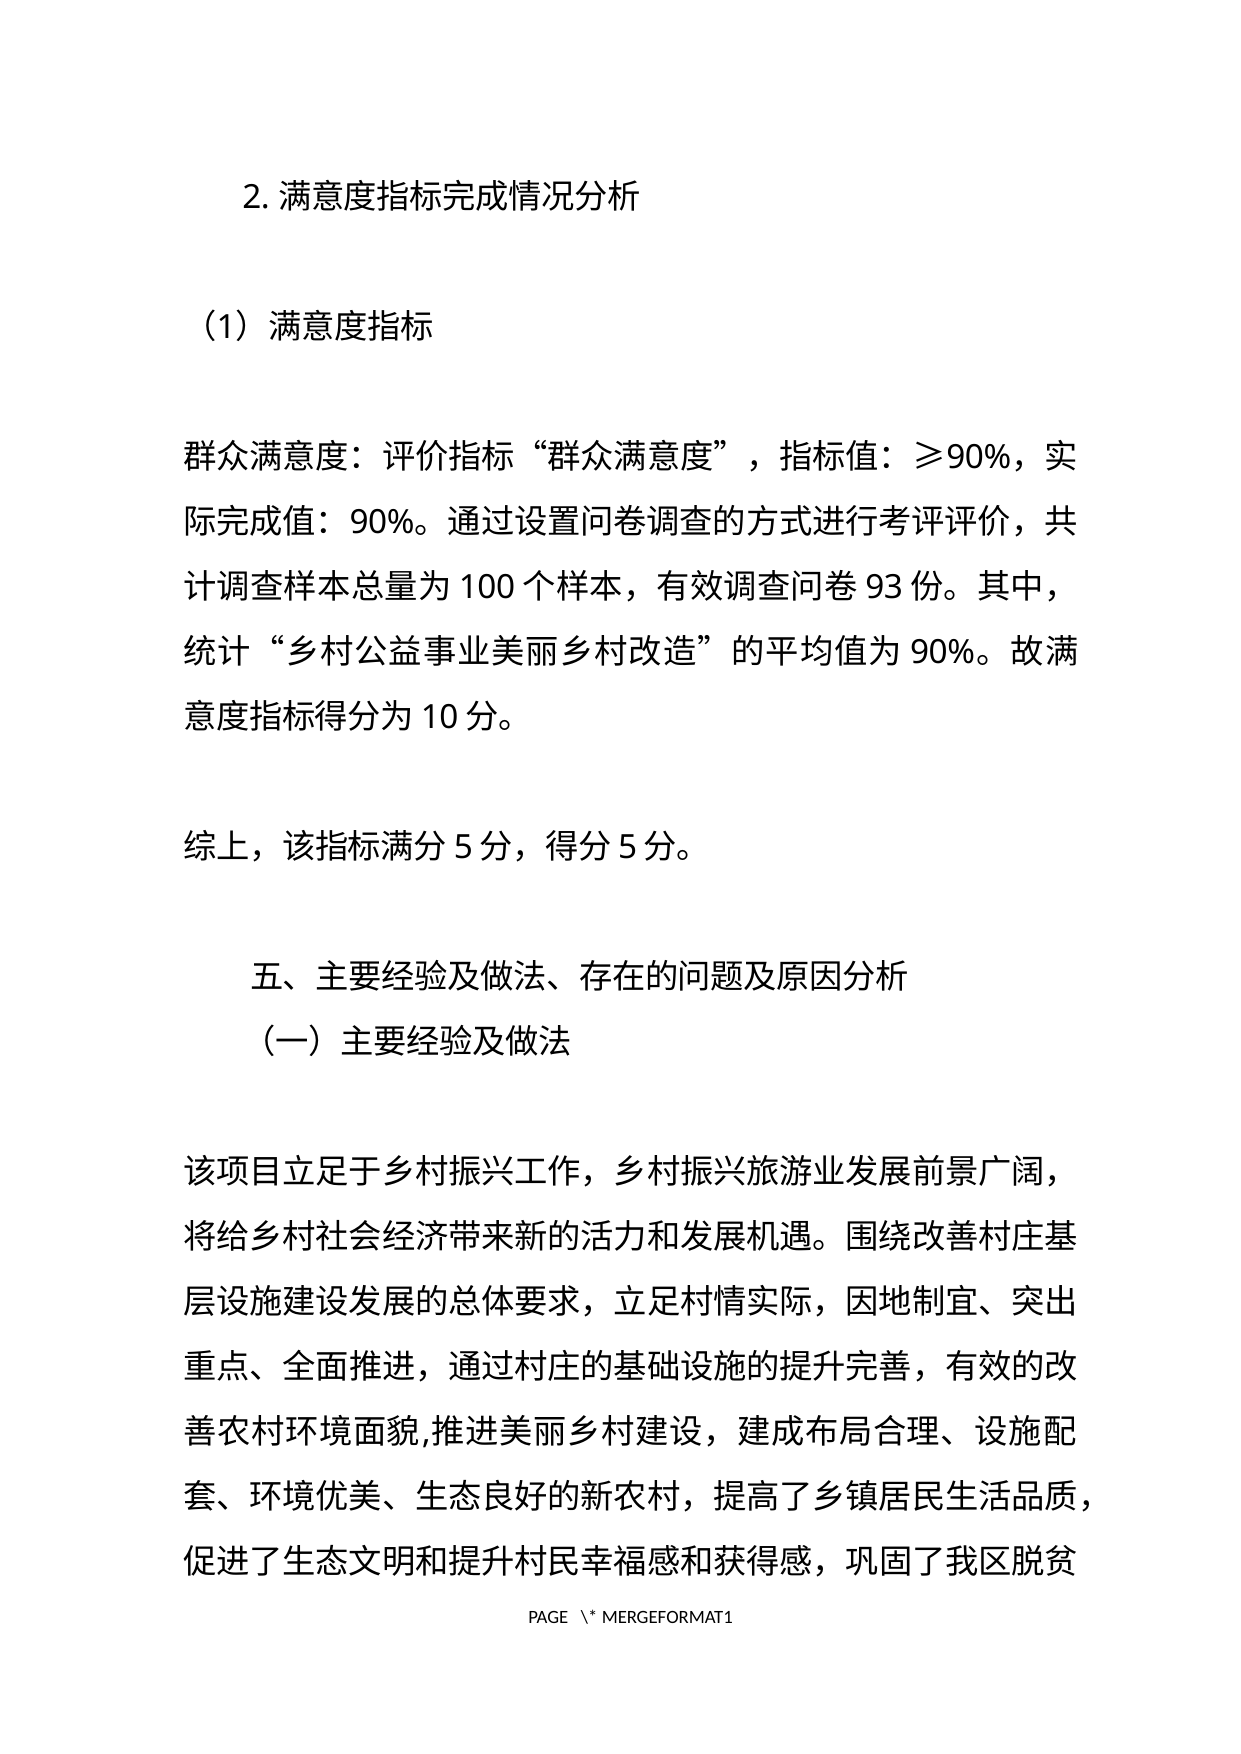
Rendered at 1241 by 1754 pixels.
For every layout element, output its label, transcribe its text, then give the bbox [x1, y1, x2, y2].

text 五、主要经验及做法、存在的问题及原因分析 [183, 942, 1078, 1007]
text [183, 1007, 1078, 1592]
text 2. 满意度指标完成情况分析 （1）满意度指标 群众满意度：评价指标“群众满意度”，指标值：≥90%，实际完成值：90%。通过设置问卷调查的方式进行考评评价，共计调查样本总量为100个样本，有效调查问卷93份。其中，统计“乡村公益事业美丽乡村改造”的平均值为90%。故满意度指标得分为10分。 综上，该指标满分5分，得分5分。 [183, 162, 1078, 877]
